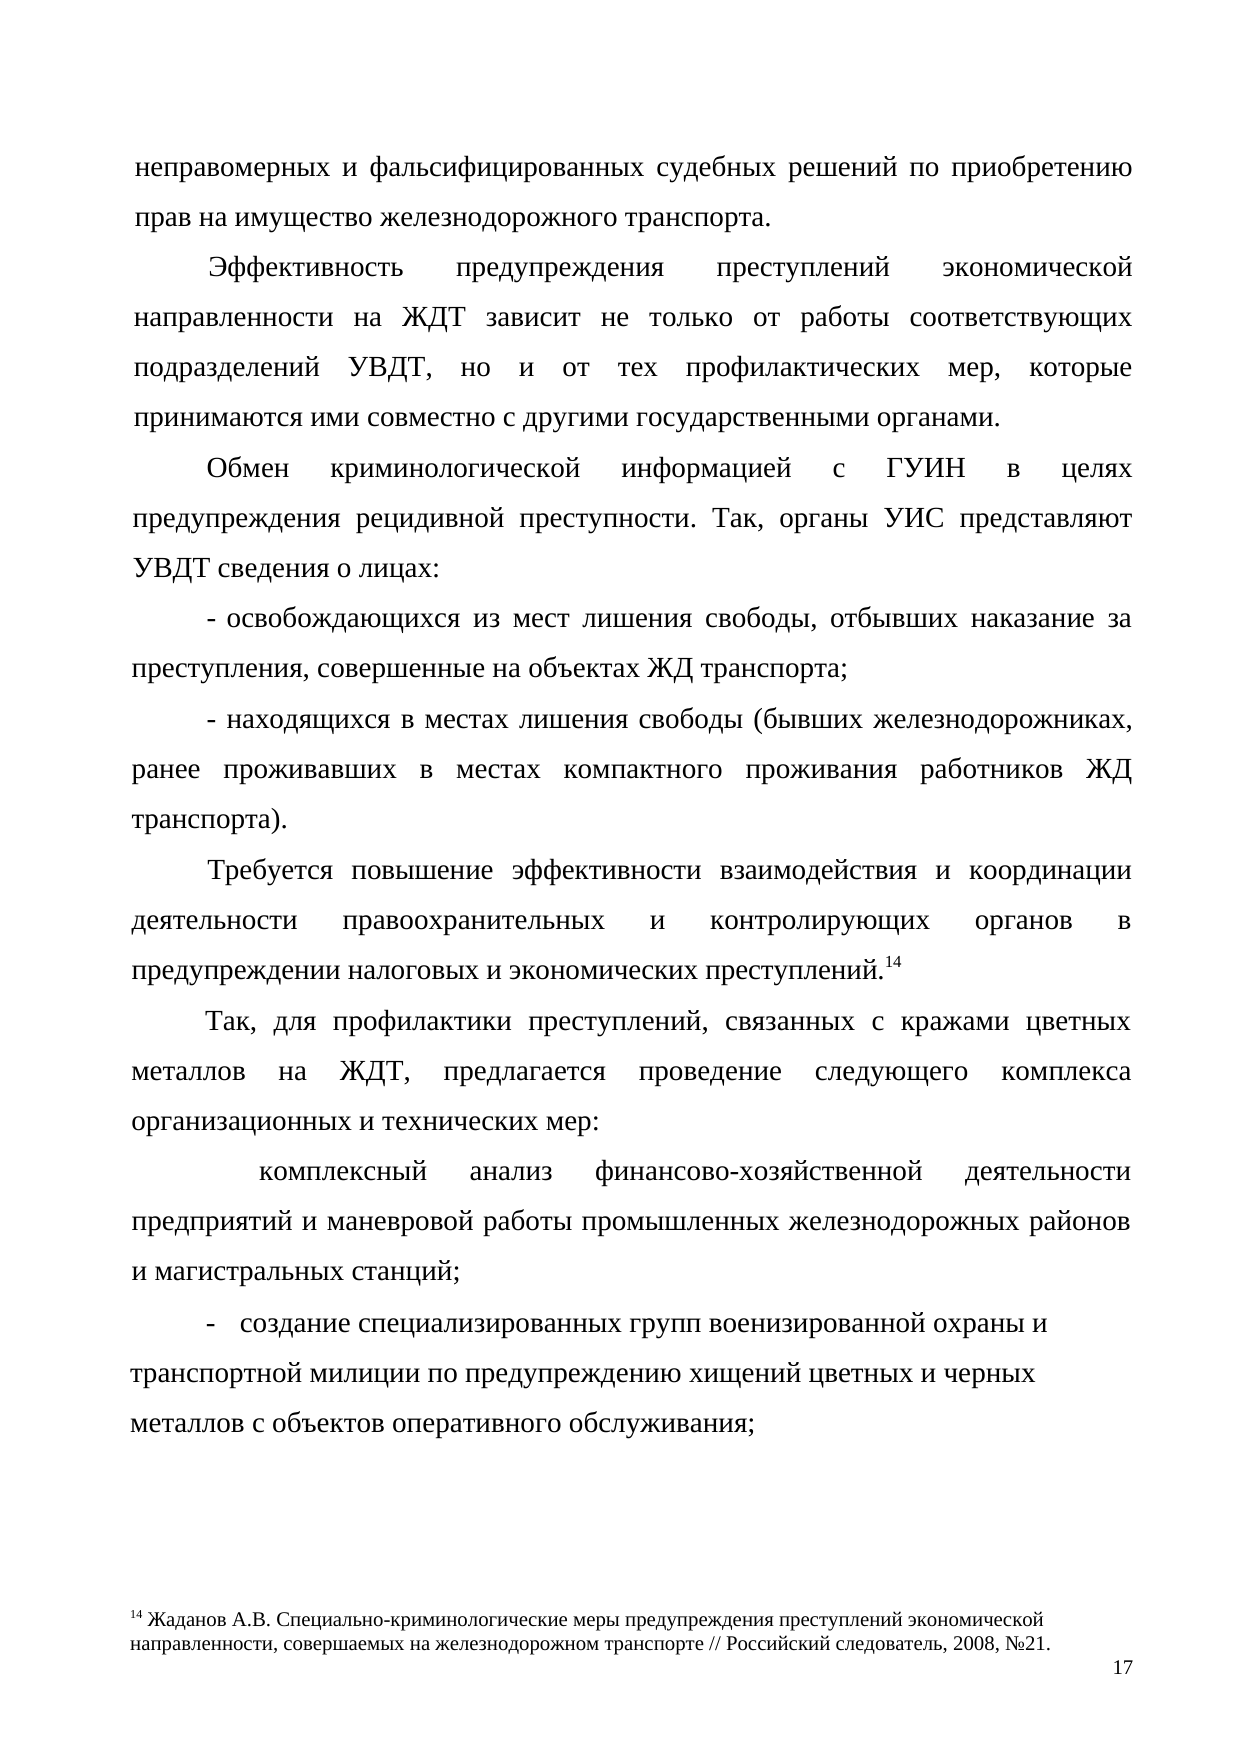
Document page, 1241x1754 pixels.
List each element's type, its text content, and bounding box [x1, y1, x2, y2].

text комплексный анализ финансово-хозяйственной деятельности предприятий и маневровой работы промышленных железнодорожных районов и магистральных станций; [131, 1141, 1132, 1291]
text - создание специализированных групп военизированной охраны и транспортной милиции по предупреждению хищений цветных и черных металлов с объектов оперативного обслуживания; [130, 1292, 1131, 1442]
text Обмен криминологической информацией с ГУИН в целях предупреждения рецидивной преступности. Так, органы УИС представляют УВДТ сведения о лицах: [132, 437, 1133, 587]
text неправомерных и фальсифицированных судебных решений по приобретению прав на имущество железнодорожного транспорта. [134, 136, 1133, 236]
list находящихся в местах лишения свободы (бывших железнодорожниках, ранее проживавших в местах компактного проживания работников ЖД транспорта). [131, 689, 1133, 839]
text Так, для профилактики преступлений, связанных с кражами цветных металлов на ЖДТ, предлагается проведение следующего комплекса организационных и технических мер: [131, 991, 1132, 1141]
text Требуется повышение эффективности взаимодействия и координации деятельности правоохранительных и контролирующих органов в предупреждении налоговых и экономических преступлений. [131, 839, 1132, 989]
list освобождающихся из мест лишения свободы, отбывших наказание за преступления, совершенные на объектах ЖД транспорта; [131, 587, 1133, 687]
text Эффективность предупреждения преступлений экономической направленности на ЖДТ зависит не только от работы соответствующих подразделений УВДТ, но и от тех профилактических мер, которые принимаются ими совместно с другими государственными органами. [133, 236, 1133, 436]
